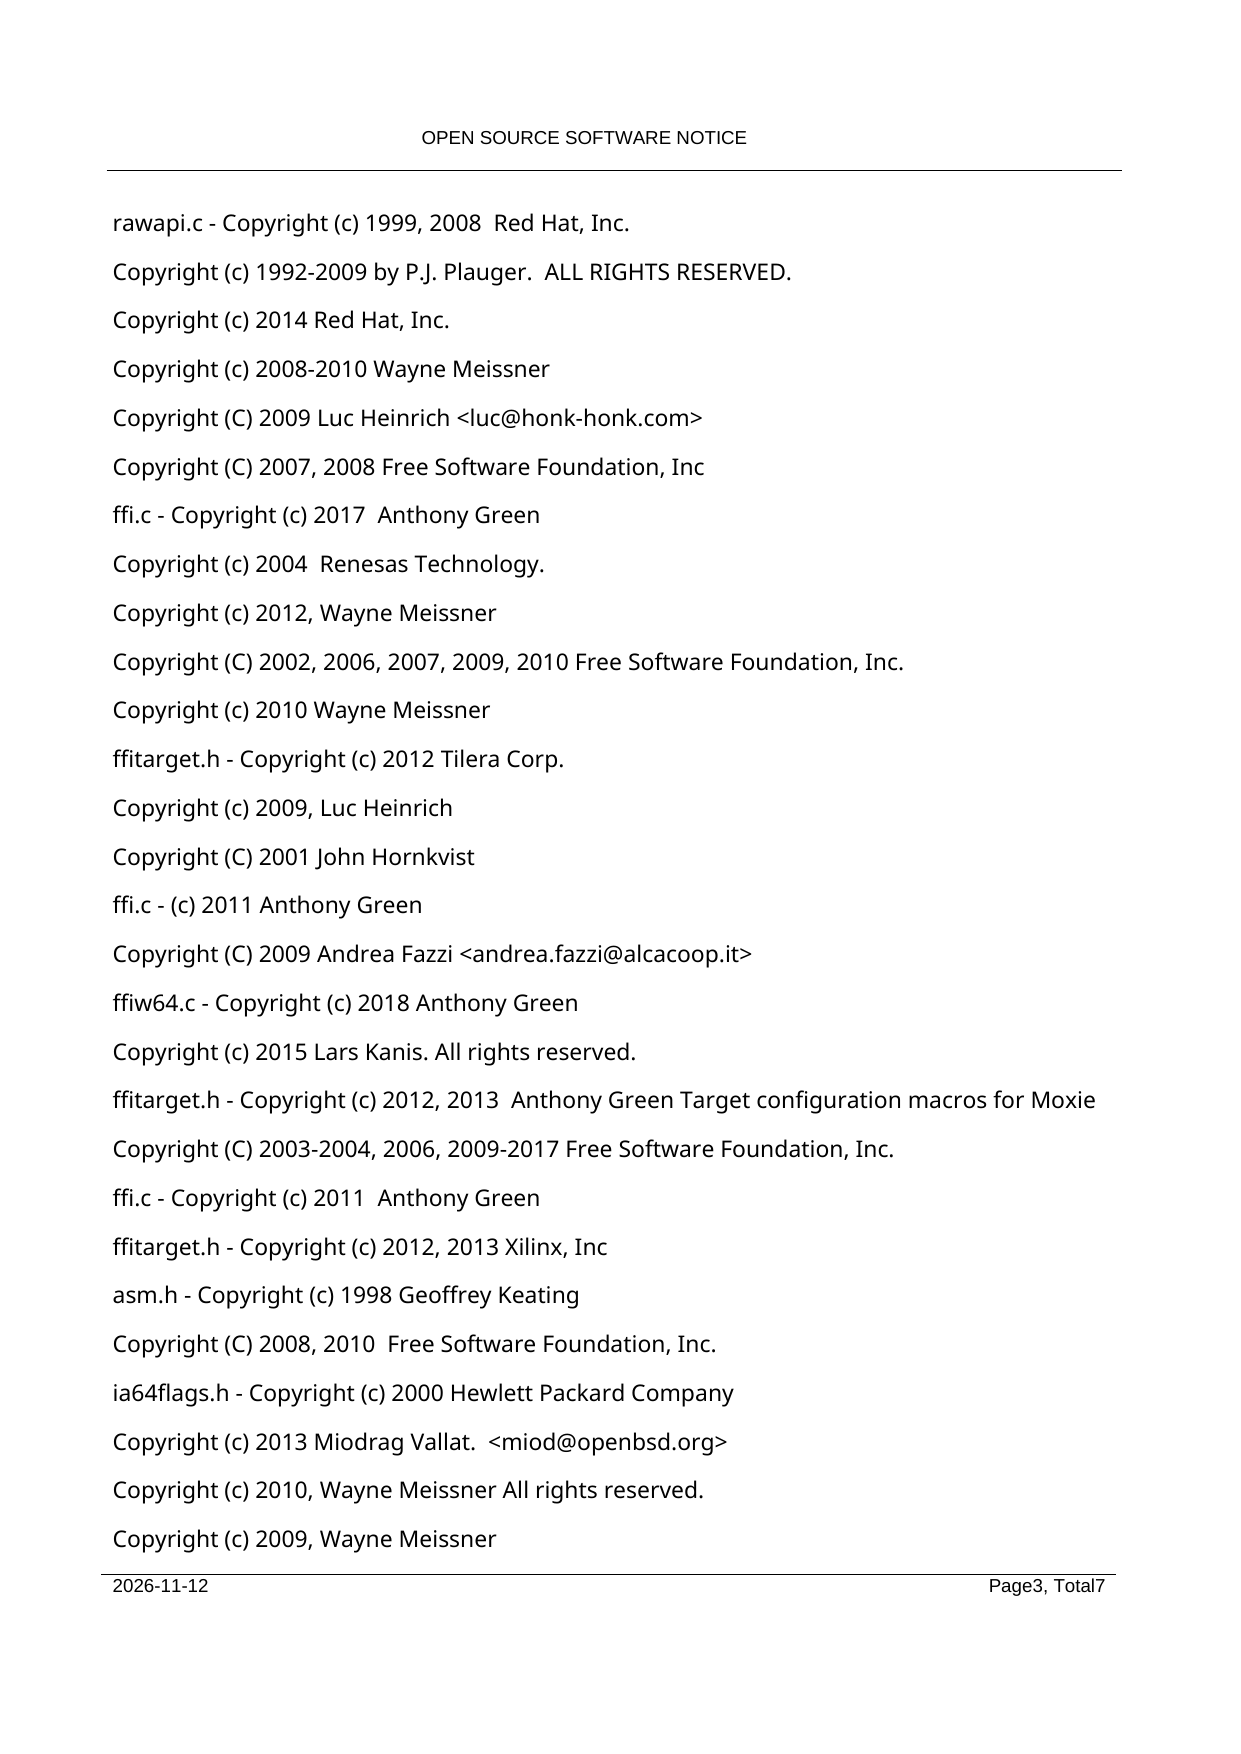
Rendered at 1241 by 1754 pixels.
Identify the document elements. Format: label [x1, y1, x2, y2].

text [112, 206, 1128, 1555]
